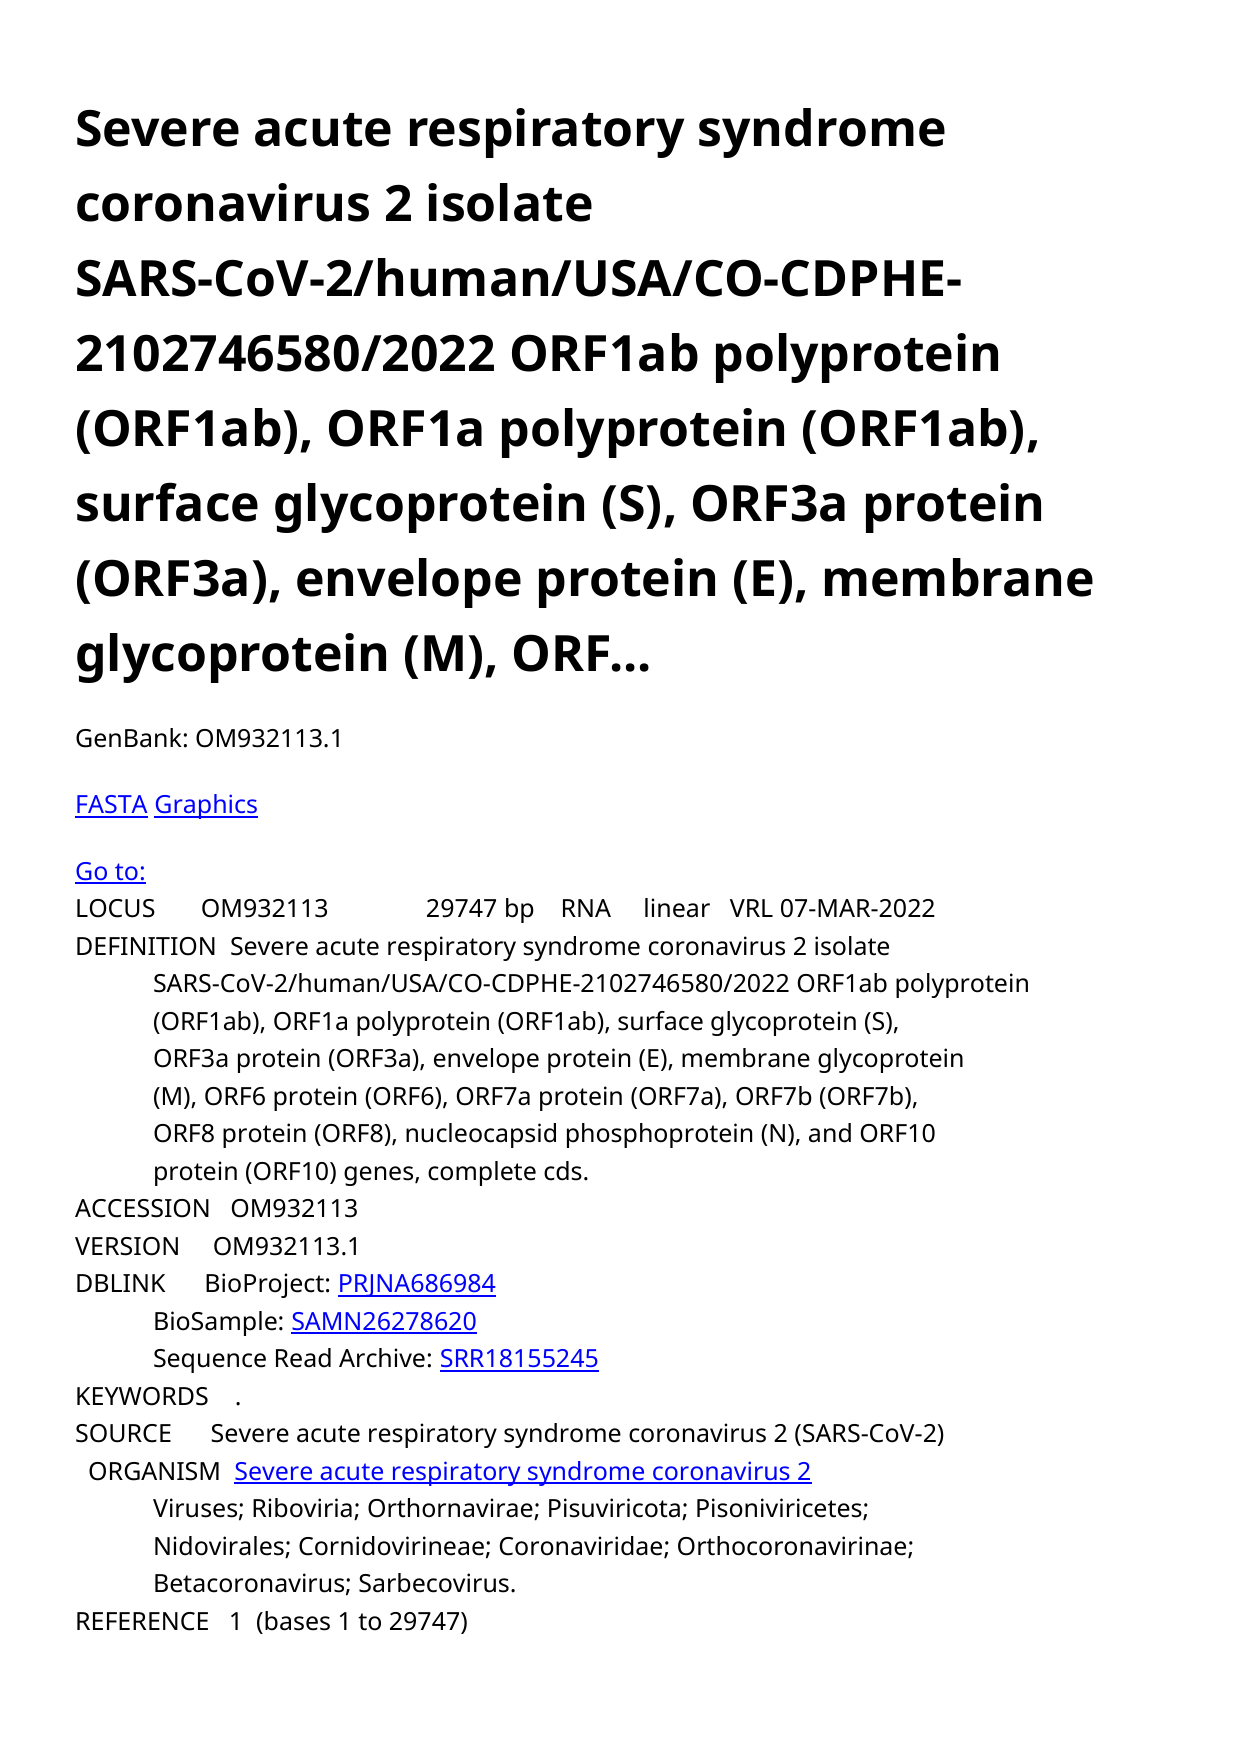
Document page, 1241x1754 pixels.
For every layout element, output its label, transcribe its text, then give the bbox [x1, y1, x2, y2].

text BioSample: SAMN26278620 [75, 1302, 1165, 1339]
text ORF8 protein (ORF8), nucleocapsid phosphoprotein (N), and ORF10 [75, 1114, 1165, 1152]
text DEFINITION Severe acute respiratory syndrome coronavirus 2 isolate [75, 927, 1165, 964]
text ORF3a protein (ORF3a), envelope protein (E), membrane glycoprotein [75, 1039, 1165, 1077]
text (ORF1ab), ORF1a polyprotein (ORF1ab), surface glycoprotein (S), [75, 1002, 1165, 1039]
text Nidovirales; Cornidovirineae; Coronaviridae; Orthocoronavirinae; [75, 1527, 1165, 1564]
text VERSION OM932113.1 [75, 1227, 1165, 1264]
text KEYWORDS . [75, 1377, 1165, 1414]
text Severe acute respiratory syndrome coronavirus 2 isolate SARS-CoV-2/human/USA/CO-CDPHE-2102746580/2022 ORF1ab polyprotein (ORF1ab), ORF1a polyprotein (ORF1ab), surface glycoprotein (S), ORF3a protein (ORF3a), envelope protein (E), membrane glycoprotein (M), ORF... [75, 89, 1165, 689]
text (M), ORF6 protein (ORF6), ORF7a protein (ORF7a), ORF7b (ORF7b), [75, 1077, 1165, 1114]
text DBLINK BioProject: PRJNA686984 [75, 1264, 1165, 1302]
text Viruses; Riboviria; Orthornavirae; Pisuviricota; Pisoniviricetes; [75, 1489, 1165, 1527]
text protein (ORF10) genes, complete cds. [75, 1152, 1165, 1189]
text REFERENCE 1 (bases 1 to 29747) [75, 1602, 1165, 1639]
text Sequence Read Archive: SRR18155245 [75, 1339, 1165, 1377]
text FASTA Graphics [75, 785, 1165, 823]
text ACCESSION OM932113 [75, 1189, 1165, 1227]
text SARS-CoV-2/human/USA/CO-CDPHE-2102746580/2022 ORF1ab polyprotein [75, 964, 1165, 1002]
text LOCUS OM932113 29747 bp RNA linear VRL 07-MAR-2022 [75, 889, 1165, 927]
text GenBank: OM932113.1 [75, 719, 1165, 756]
text Go to: [75, 852, 1165, 889]
text ORGANISM Severe acute respiratory syndrome coronavirus 2 [75, 1452, 1165, 1489]
text SOURCE Severe acute respiratory syndrome coronavirus 2 (SARS-CoV-2) [75, 1414, 1165, 1452]
text Betacoronavirus; Sarbecovirus. [75, 1564, 1165, 1602]
